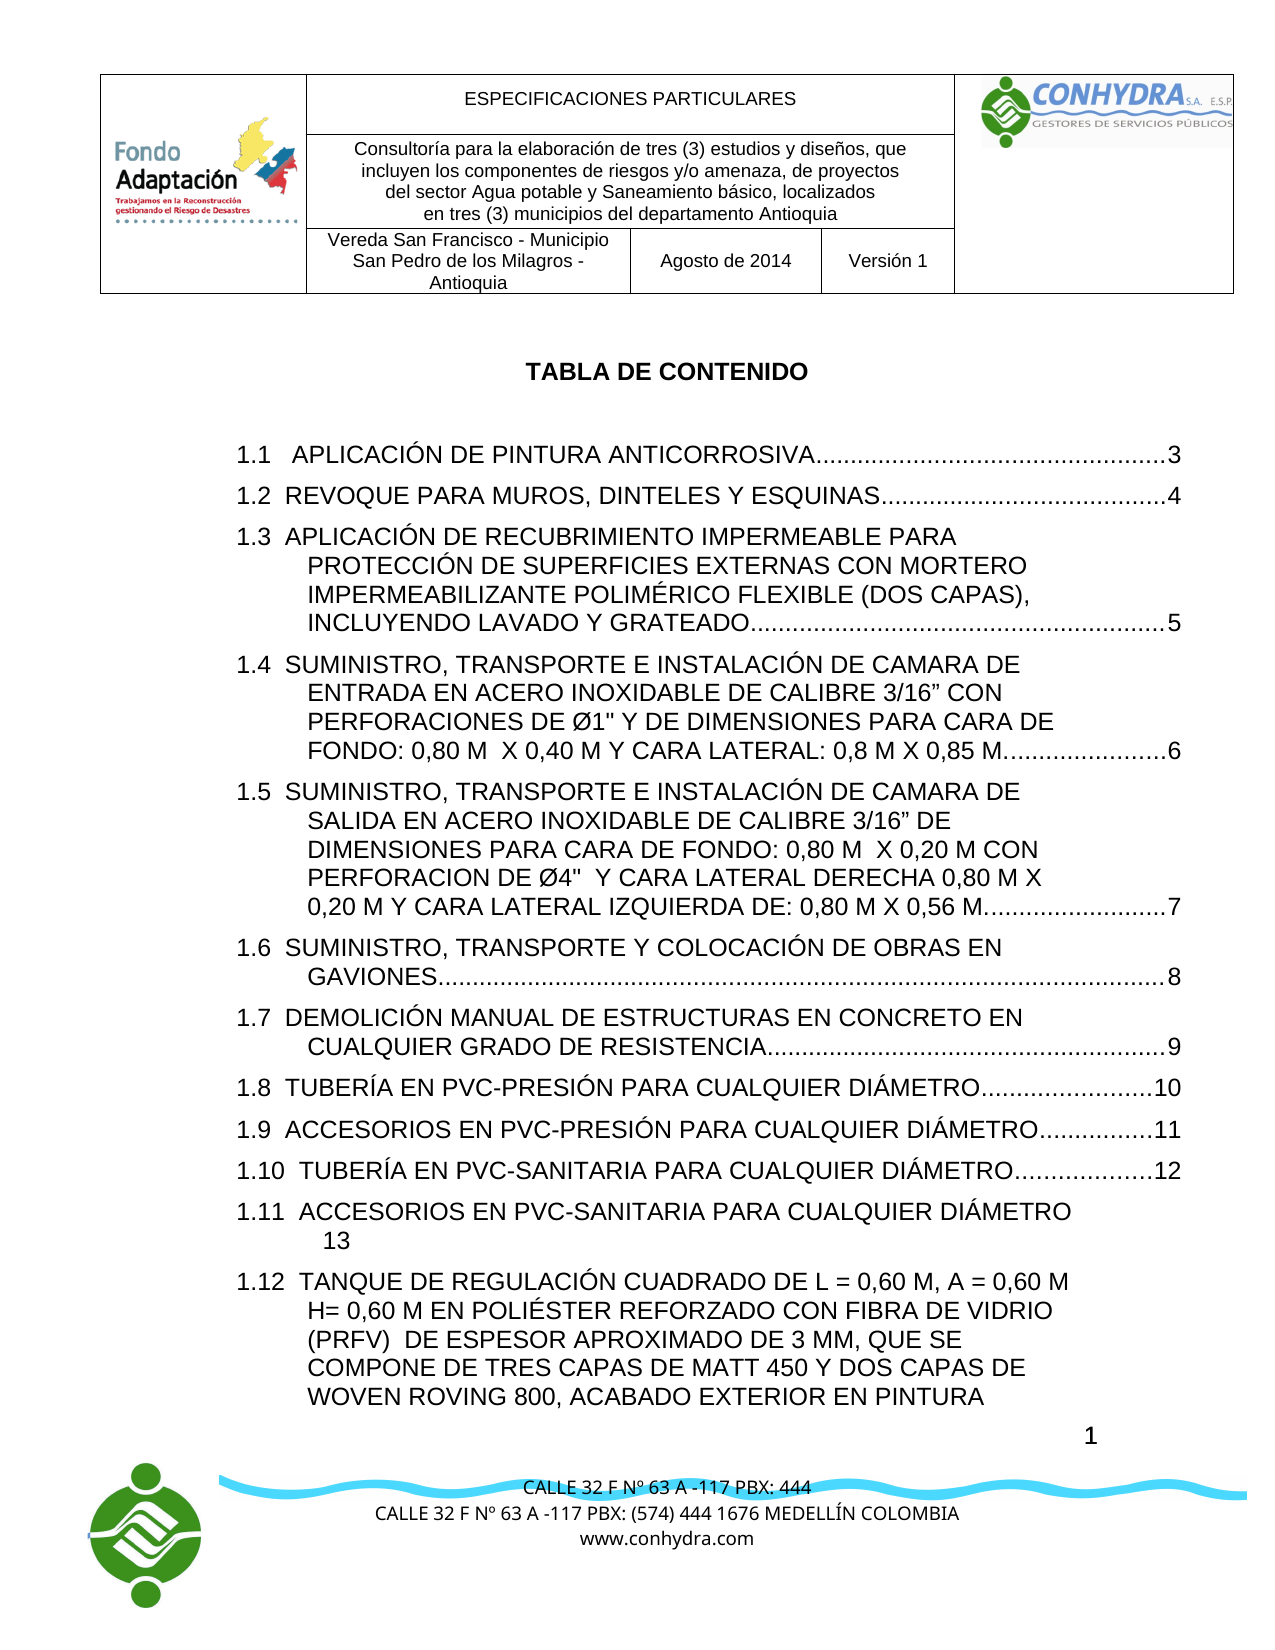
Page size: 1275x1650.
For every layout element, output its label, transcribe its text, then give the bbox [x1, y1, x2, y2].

picture [981, 75, 1233, 148]
picture [218, 1475, 1247, 1501]
picture [87, 1457, 201, 1608]
text 1.2 Revoque para muros, dinteles y esquinas 4 [236, 481, 1098, 510]
text 1.9 ACCESORIOS EN PVC-PRESIÓN PARA CUALQUIER DIÁMETRO 11 [236, 1115, 1098, 1143]
text TABLA DE CONTENIDO [236, 357, 1098, 386]
text 1.7 Demolición manual de estructuras en concreto en cualquier grado de resistencia 9 [236, 1003, 1098, 1061]
text 1.1 Aplicación de PINTURA ANTICORROSIVA 3 [236, 440, 1098, 468]
text 1.11 ACCESORIOS EN PVC-SANITARIA PARA CUALQUIER DIÁMETRO 13 [236, 1197, 1098, 1255]
text 1.6 Suministro, transporte y colocación de obras en gaviones 8 [236, 933, 1098, 991]
text 1.4 SUMINISTRO, TRANSPORTE E INSTALACIÓN DE CAMARA DE ENTRADA EN ACERO INOXIDABLE de calibre 3/16” con perforaciones de Ø1" y de dimensiones para cara de fondo: 0,80 m X 0,40 m Y CARA LATERAL: 0,8 m X 0,85 m. 6 [236, 650, 1098, 765]
text 1.5 SUMINISTRO, TRANSPORTE E INSTALACIÓN DE CAMARA DE salida EN ACERO INOXIDABLE de calibre 3/16” de dimensiones para cara de fondo: 0,80 m X 0,20 m CON PERFORACION DE Ø4" Y CARA LATERAL DERECHA 0,80 m X 0,20 m Y CARA LATERAL IZQUIERDA DE: 0,80 m X 0,56 m. 7 [236, 777, 1098, 921]
text 1.8 TUBERÍA EN PVC-PRESIÓN PARA CUALQUIER DIÁMETRO 10 [236, 1073, 1098, 1102]
text 1.10 TUBERÍA EN PVC-SANITARIA PARA CUALQUIER DIÁMETRO 12 [236, 1156, 1098, 1185]
picture [115, 111, 298, 224]
text 1.3 Aplicación de recubrimiento impermeable para protección de superficies externas con mortero impermeabilizante polimérico flexible (dos capas), incluyendo lavado y grateado 5 [236, 522, 1098, 637]
